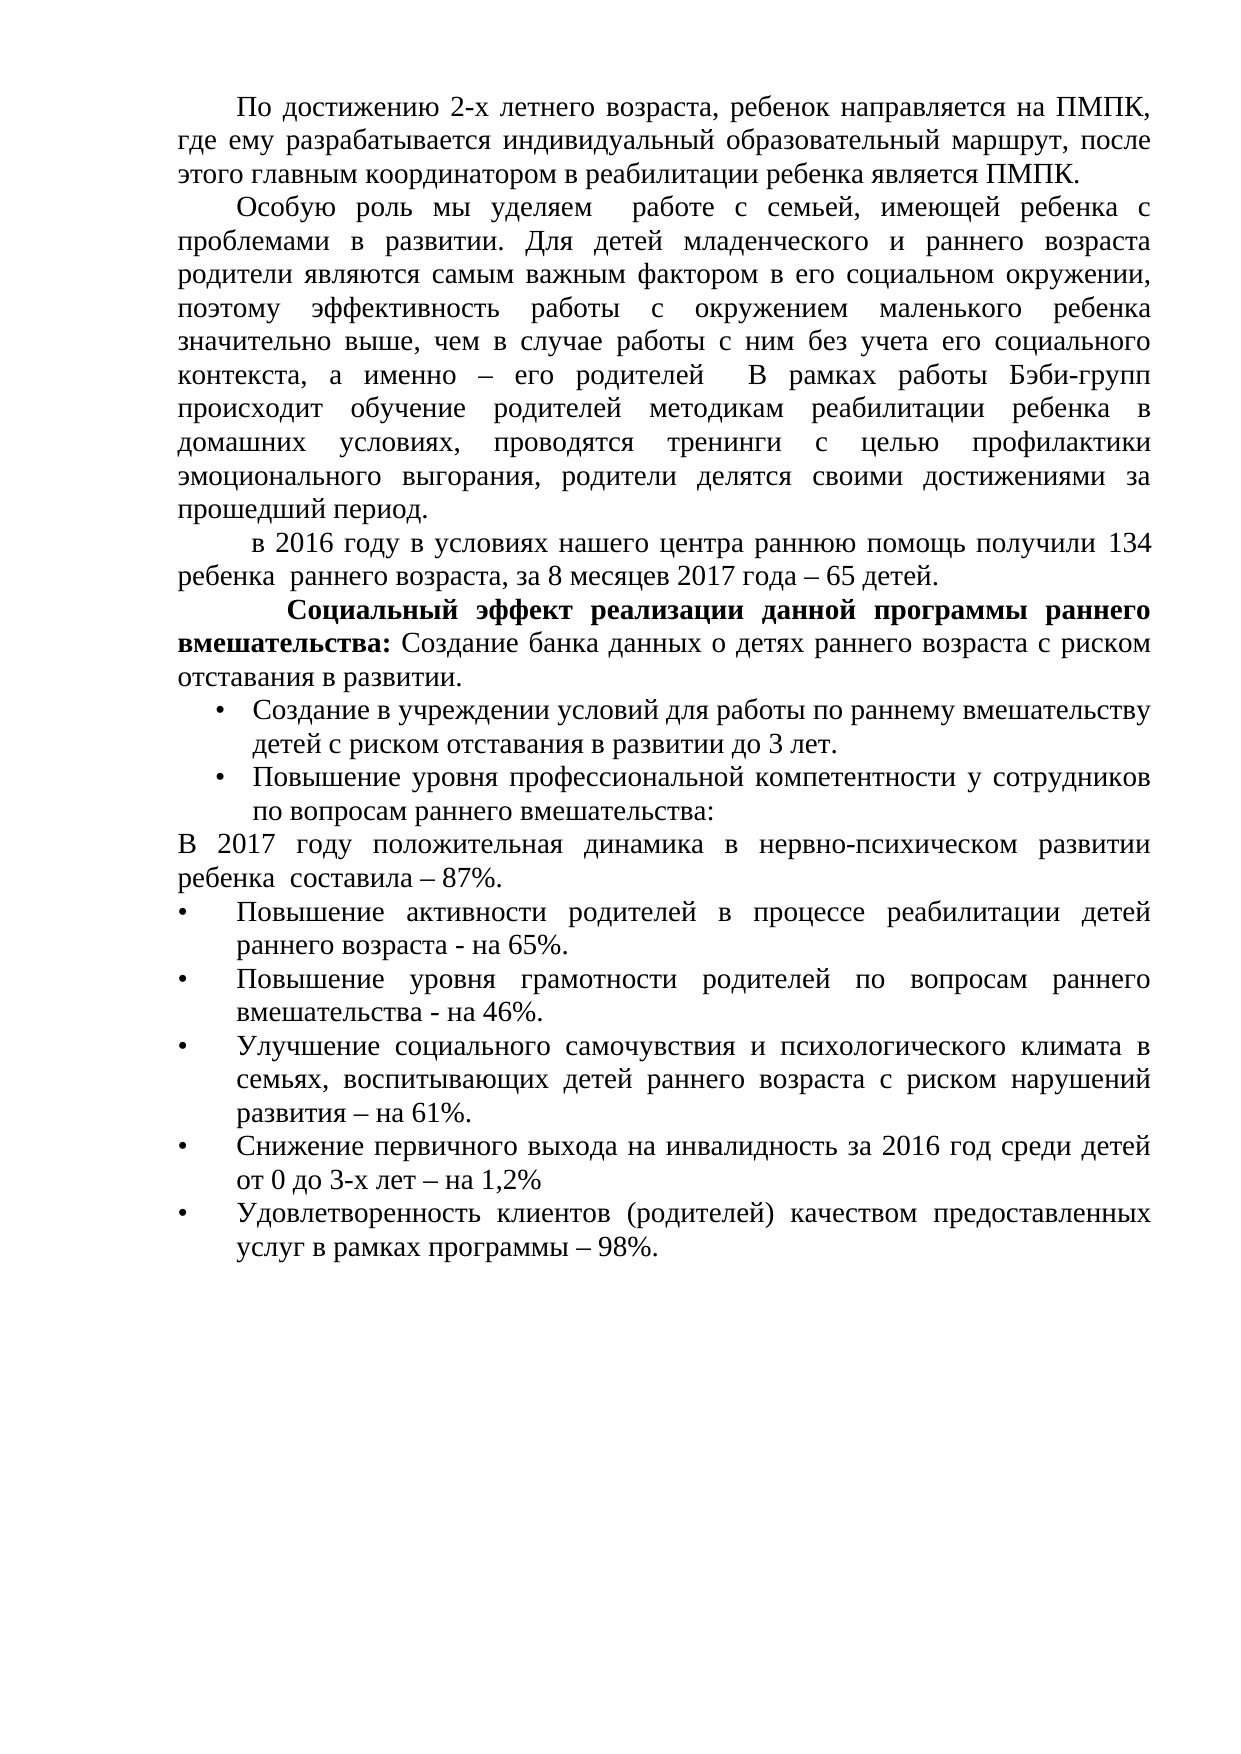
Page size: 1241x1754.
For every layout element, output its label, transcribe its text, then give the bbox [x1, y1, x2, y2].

list Снижение первичного выхода на инвалидность за 2016 год среди детей от 0 до 3-х лет – на 1,2% [177, 1128, 1152, 1196]
list Создание в учреждении условий для работы по раннему вмешательству детей с риском отставания в развитии до 3 лет. [215, 692, 1152, 759]
text в 2016 году в условиях нашего центра раннюю помощь получили 134 ребенка раннего возраста, за 8 месяцев 2017 года – 65 детей. [177, 525, 1152, 592]
text Особую роль мы уделяем работе с семьей, имеющей ребенка с проблемами в развитии. Для детей младенческого и раннего возраста родители являются самым важным фактором в его социальном окружении, поэтому эффективность работы с окружением маленького ребенка значительно выше, чем в случае работы с ним без учета его социального контекста, а именно – его родителей В рамках работы Бэби-групп происходит обучение родителей методикам реабилитации ребенка в домашних условиях, проводятся тренинги с целью профилактики эмоционального выгорания, родители делятся своими достижениями за прошедший период. [177, 189, 1152, 525]
text В 2017 году положительная динамика в нервно-психическом развитии ребенка составила – 87%. [177, 827, 1152, 894]
text По достижению 2-х летнего возраста, ребенок направляется на ПМПК, где ему разрабатывается индивидуальный образовательный маршрут, после этого главным координатором в реабилитации ребенка является ПМПК. [177, 89, 1152, 189]
list Улучшение социального самочувствия и психологического климата в семьях, воспитывающих детей раннего возраста с риском нарушений развития – на 61%. [177, 1028, 1152, 1128]
list Удовлетворенность клиентов (родителей) качеством предоставленных услуг в рамках программы – 98%. [177, 1196, 1152, 1263]
list Повышение активности родителей в процессе реабилитации детей раннего возраста - на 65%. [177, 894, 1152, 961]
list Повышение уровня грамотности родителей по вопросам раннего вмешательства - на 46%. [177, 961, 1152, 1028]
list Повышение уровня профессиональной компетентности у сотрудников по вопросам раннего вмешательства: [215, 759, 1152, 827]
text Социальный эффект реализации данной программы раннего вмешательства: Создание банка данных о детях раннего возраста с риском отставания в развитии. [177, 592, 1152, 692]
